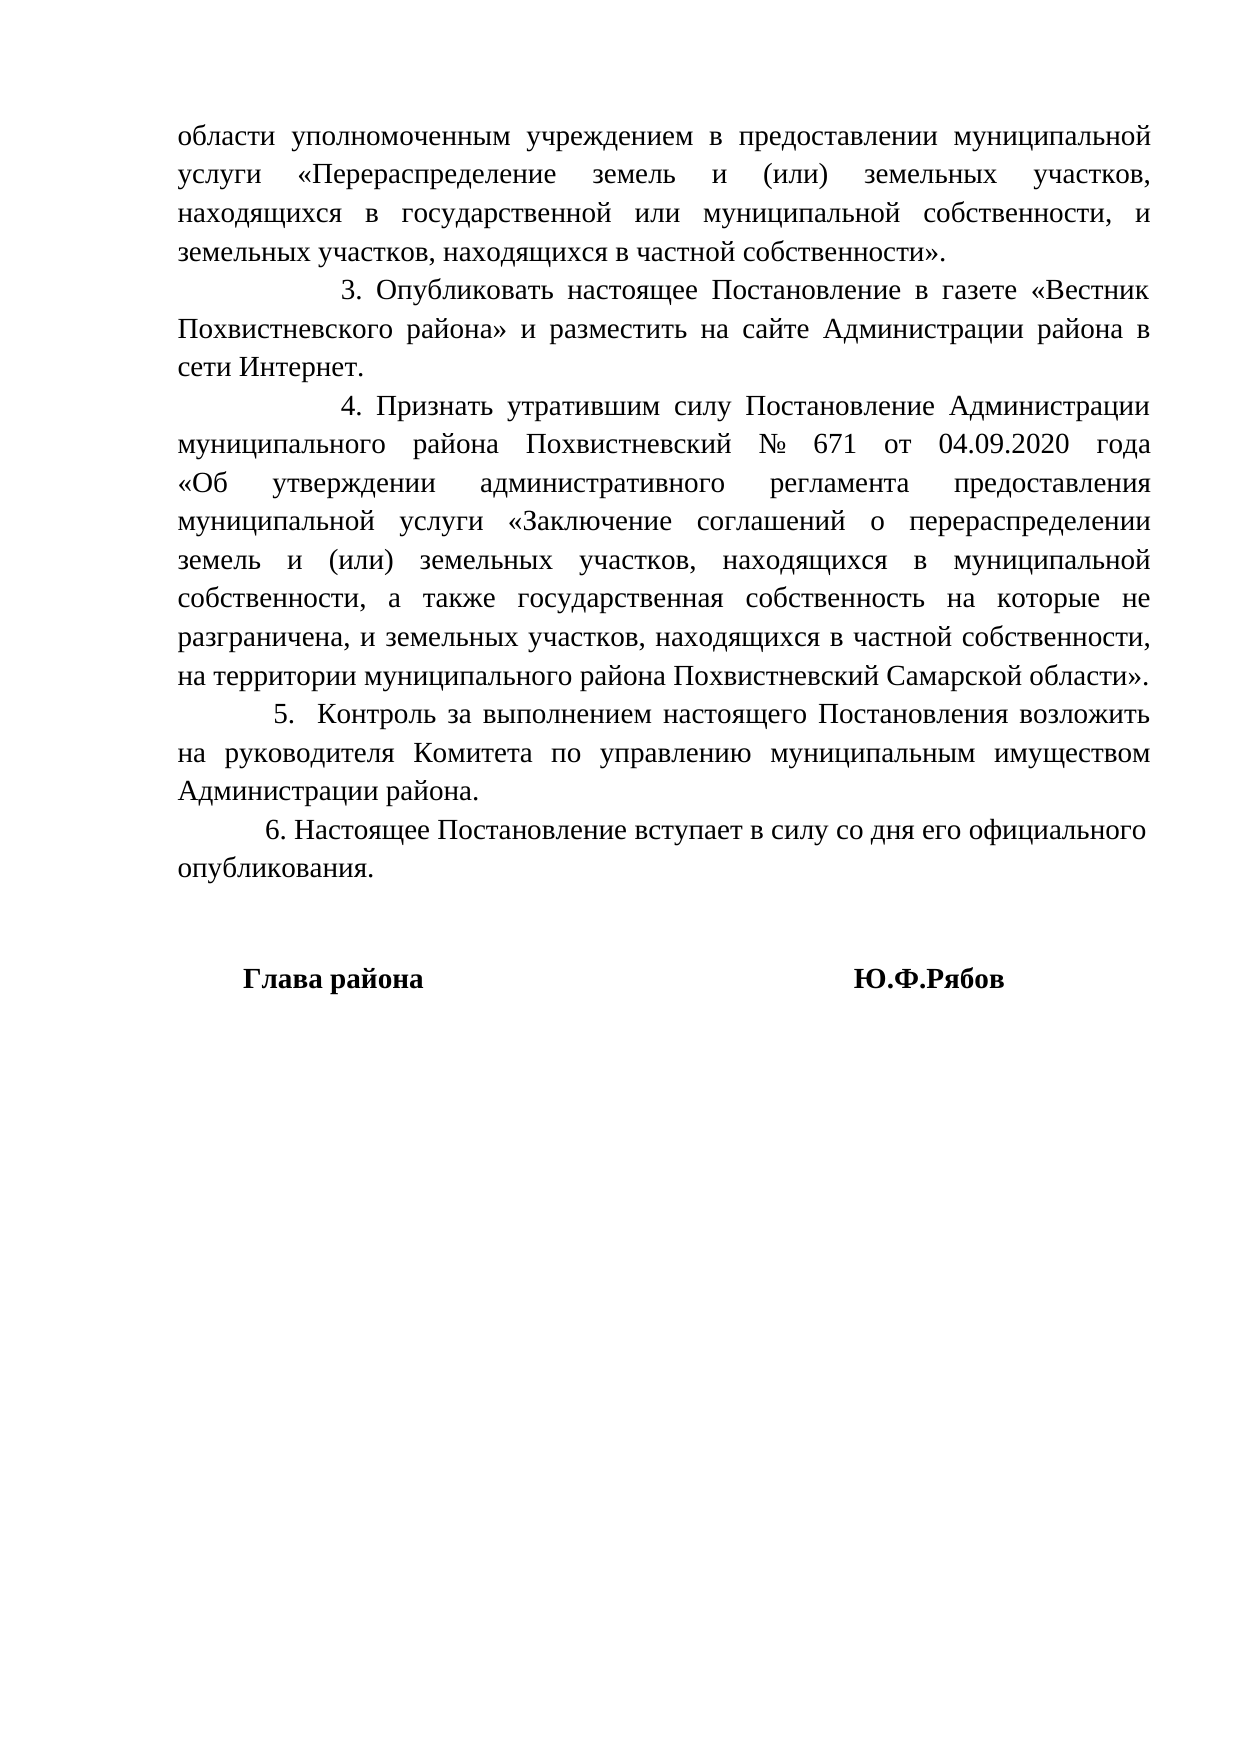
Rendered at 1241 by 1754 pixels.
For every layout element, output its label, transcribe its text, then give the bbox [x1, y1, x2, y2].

text 3. Опубликовать настоящее Постановление в газете «Вестник Похвистневского района» и разместить на сайте Администрации района в сети Интернет. [177, 272, 1152, 383]
text 5. Контроль за выполнением настоящего Постановления возложить на руководителя Комитета по управлению муниципальным имуществом Администрации района. [177, 696, 1152, 807]
text 4. Признать утратившим силу Постановление Администрации муниципального района Похвистневский № 671 от 04.09.2020 года «Об утверждении административного регламента предоставления муниципальной услуги «Заключение соглашений о перераспределении земель и (или) земельных участков, находящихся в муниципальной собственности, а также государственная собственность на которые не разграничена, и земельных участков, находящихся в частной собственности, на территории муниципального района Похвистневский Самарской области». [177, 388, 1152, 691]
text опубликования. [177, 850, 1152, 884]
text 6. Настоящее Постановление вступает в силу со дня его официального [177, 812, 1152, 845]
text Глава района Ю.Ф.Рябов [177, 961, 1152, 994]
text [177, 118, 1152, 267]
